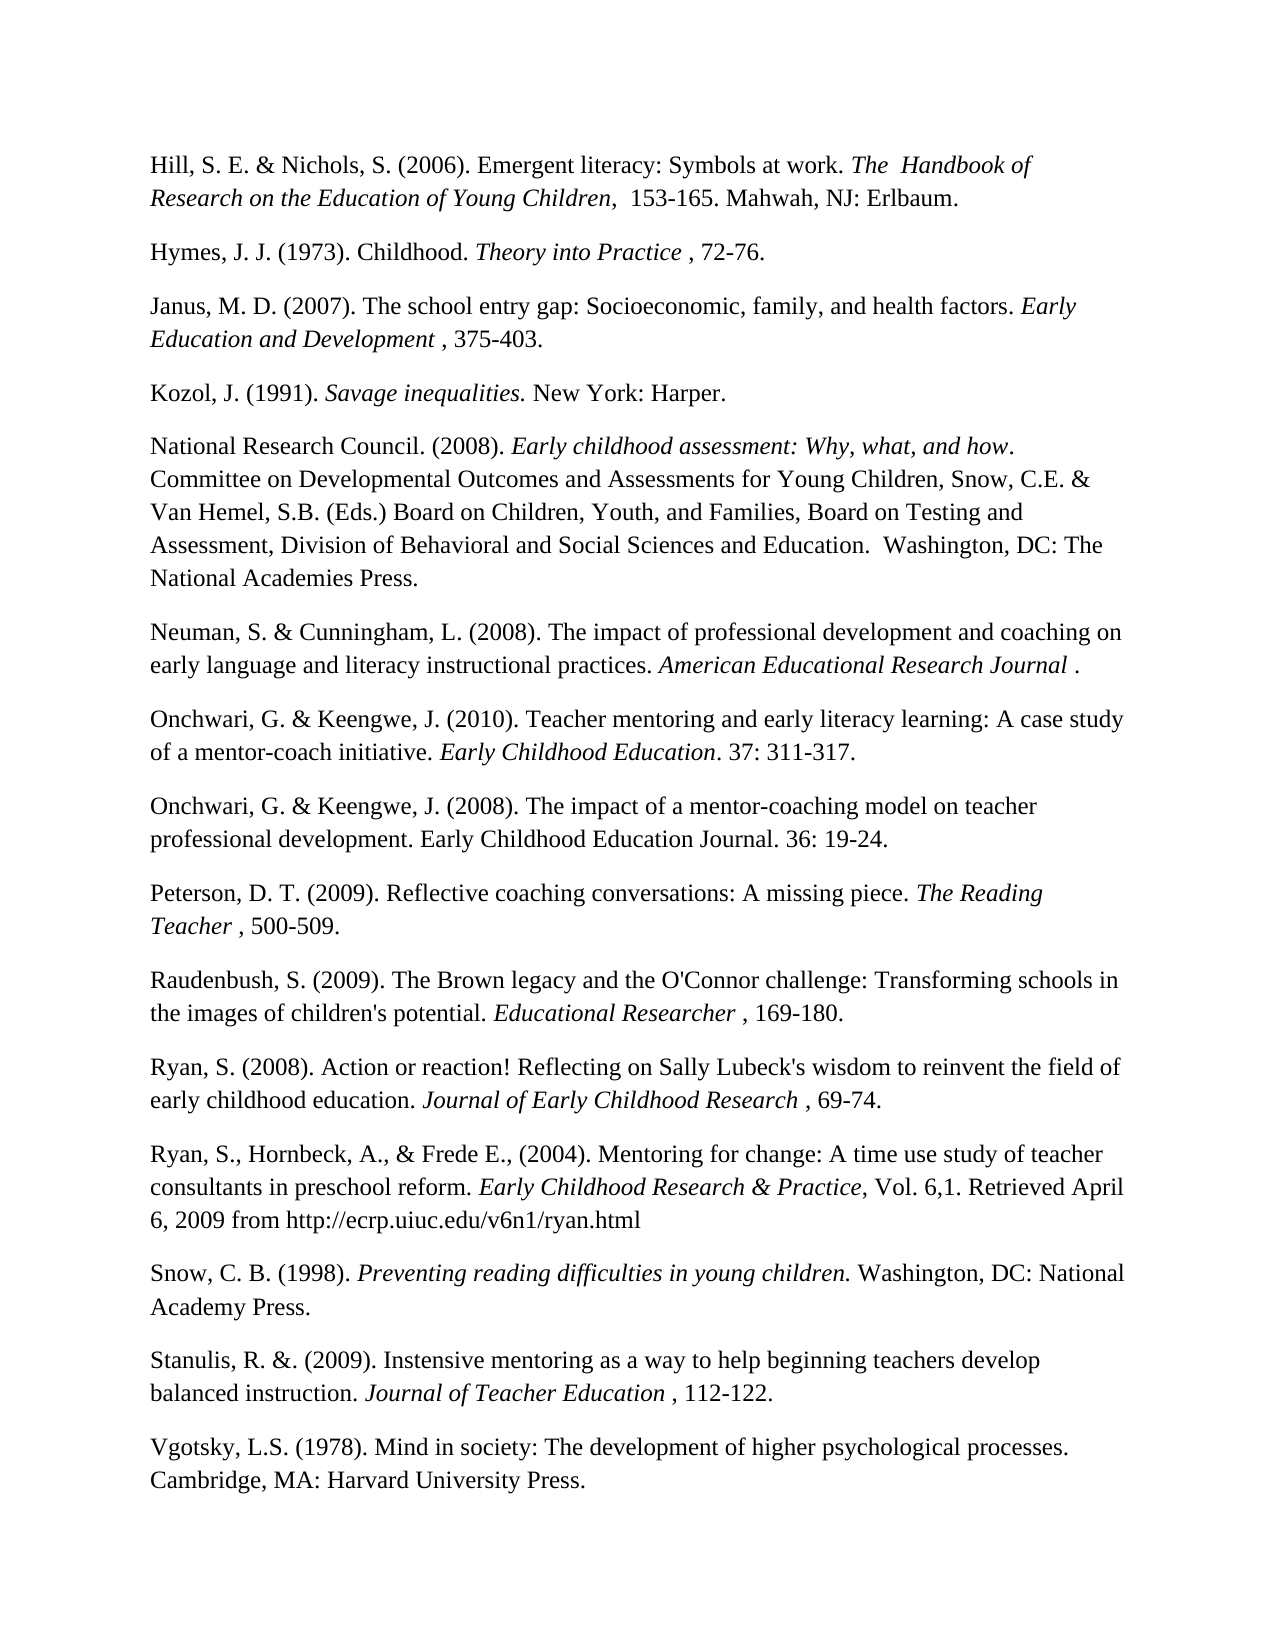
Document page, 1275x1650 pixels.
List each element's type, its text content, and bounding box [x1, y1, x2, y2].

text Hill, S. E. & Nichols, S. (2006). Emergent literacy: Symbols at work. The Handbook of Research on the Education of Young Children, 153-165. Mahwah, NJ: Erlbaum. [150, 150, 1125, 212]
text Vgotsky, L.S. (1978). Mind in society: The development of higher psychological processes. Cambridge, MA: Harvard University Press. [150, 1432, 1125, 1494]
text Raudenbush, S. (2009). The Brown legacy and the O'Connor challenge: Transforming schools in the images of children's potential. Educational Researcher , 169-180. [150, 965, 1125, 1027]
text Janus, M. D. (2007). The school entry gap: Socioeconomic, family, and health factors. Early Education and Development , 375-403. [150, 291, 1125, 352]
text Snow, C. B. (1998). Preventing reading difficulties in young children. Washington, DC: National Academy Press. [150, 1258, 1125, 1320]
text Kozol, J. (1991). Savage inequalities. New York: Harper. [150, 378, 1125, 406]
text Neuman, S. & Cunningham, L. (2008). The impact of professional development and coaching on early language and literacy instructional practices. American Educational Research Journal . [150, 617, 1125, 679]
text Hymes, J. J. (1973). Childhood. Theory into Practice , 72-76. [150, 237, 1125, 266]
text Stanulis, R. &. (2009). Instensive mentoring as a way to help beginning teachers develop balanced instruction. Journal of Teacher Education , 112-122. [150, 1345, 1125, 1407]
text Peterson, D. T. (2009). Reflective coaching conversations: A missing piece. The Reading Teacher , 500-509. [150, 878, 1125, 940]
text National Research Council. (2008). Early childhood assessment: Why, what, and how. Committee on Developmental Outcomes and Assessments for Young Children, Snow, C.E. & Van Hemel, S.B. (Eds.) Board on Children, Youth, and Families, Board on Testing and Assessment, Division of Behavioral and Social Sciences and Education. Washington, DC: The National Academies Press. [150, 431, 1125, 592]
text Onchwari, G. & Keengwe, J. (2010). Teacher mentoring and early literacy learning: A case study of a mentor-coach initiative. Early Childhood Education. 37: 311-317. [150, 704, 1125, 766]
text Ryan, S. (2008). Action or reaction! Reflecting on Sally Lubeck's wisdom to reinvent the field of early childhood education. Journal of Early Childhood Research , 69-74. [150, 1052, 1125, 1113]
text Onchwari, G. & Keengwe, J. (2008). The impact of a mentor-coaching model on teacher professional development. Early Childhood Education Journal. 36: 19-24. [150, 791, 1125, 853]
text Ryan, S., Hornbeck, A., & Frede E., (2004). Mentoring for change: A time use study of teacher consultants in preschool reform. Early Childhood Research & Practice, Vol. 6,1. Retrieved April 6, 2009 from http://ecrp.uiuc.edu/v6n1/ryan.html [150, 1139, 1125, 1233]
